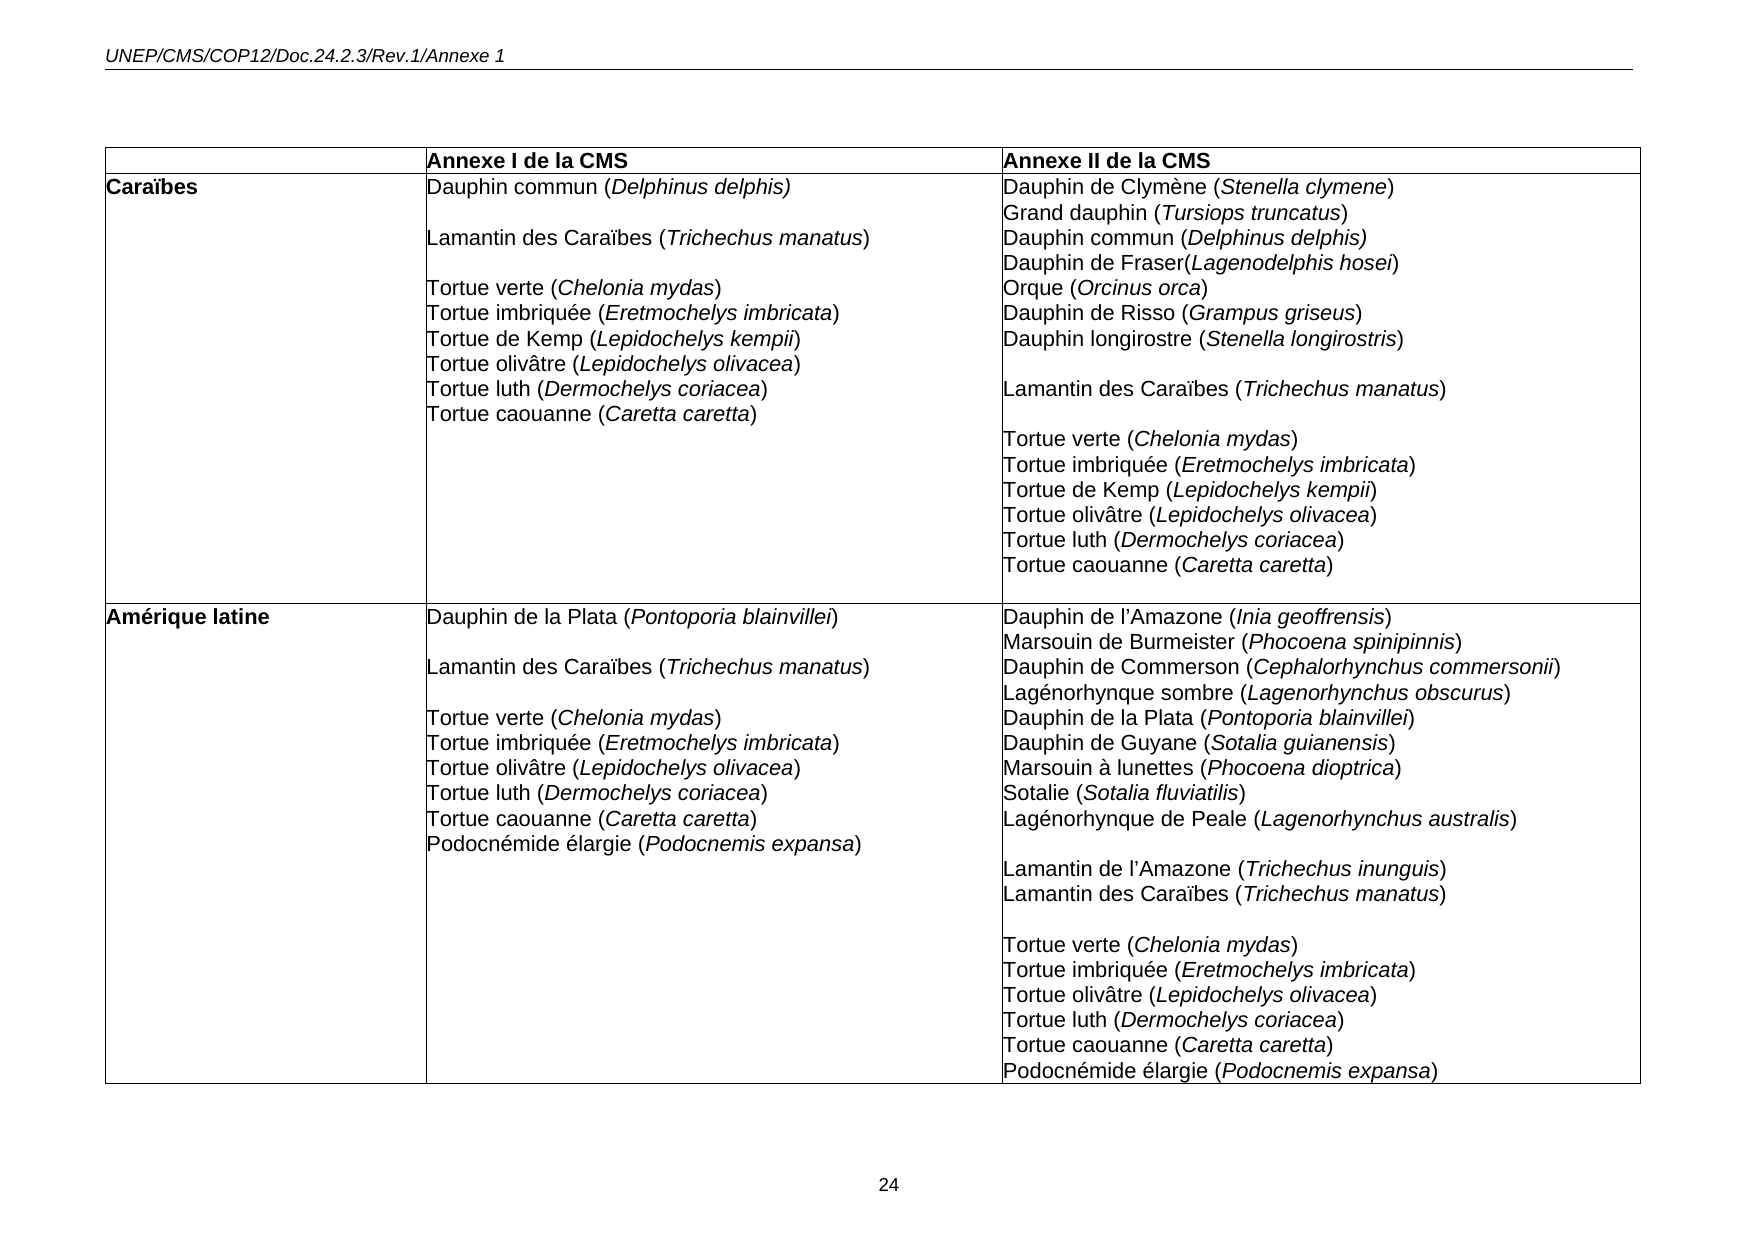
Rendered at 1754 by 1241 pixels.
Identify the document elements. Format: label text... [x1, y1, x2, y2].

table_header Annexe I de la CMS [427, 148, 1002, 173]
table_cell Dauphin de la Plata (Pontoporia blainvillei) Lamantin des Caraïbes (Trichechus manatus) Tortue verte (Chelonia mydas) Tortue imbriquée (Eretmochelys imbricata) Tortue olivâtre (Lepidochelys olivacea) Tortue luth (Dermochelys coriacea) Tortue caouanne (Caretta caretta) Podocnémide élargie (Podocnemis expansa) [427, 604, 1002, 1083]
table_cell Amérique latine [106, 604, 426, 1083]
table_header Annexe II de la CMS [1003, 148, 1640, 173]
table_cell Dauphin de Clymène (Stenella clymene) Grand dauphin (Tursiops truncatus) Dauphin commun (Delphinus delphis) Dauphin de Fraser(Lagenodelphis hosei) Orque (Orcinus orca) Dauphin de Risso (Grampus griseus) Dauphin longirostre (Stenella longirostris) Lamantin des Caraïbes (Trichechus manatus) Tortue verte (Chelonia mydas) Tortue imbriquée (Eretmochelys imbricata) Tortue de Kemp (Lepidochelys kempii) Tortue olivâtre (Lepidochelys olivacea) Tortue luth (Dermochelys coriacea) Tortue caouanne (Caretta caretta) [1003, 174, 1640, 603]
table_cell Dauphin commun (Delphinus delphis) Lamantin des Caraïbes (Trichechus manatus) Tortue verte (Chelonia mydas) Tortue imbriquée (Eretmochelys imbricata) Tortue de Kemp (Lepidochelys kempii) Tortue olivâtre (Lepidochelys olivacea) Tortue luth (Dermochelys coriacea) Tortue caouanne (Caretta caretta) [427, 174, 1002, 603]
table_cell Dauphin de l’Amazone (Inia geoffrensis) Marsouin de Burmeister (Phocoena spinipinnis) Dauphin de Commerson (Cephalorhynchus commersonii) Lagénorhynque sombre (Lagenorhynchus obscurus) Dauphin de la Plata (Pontoporia blainvillei) Dauphin de Guyane (Sotalia guianensis) Marsouin à lunettes (Phocoena dioptrica) Sotalie (Sotalia fluviatilis) Lagénorhynque de Peale (Lagenorhynchus australis) Lamantin de l’Amazone (Trichechus inunguis) Lamantin des Caraïbes (Trichechus manatus) Tortue verte (Chelonia mydas) Tortue imbriquée (Eretmochelys imbricata) Tortue olivâtre (Lepidochelys olivacea) Tortue luth (Dermochelys coriacea) Tortue caouanne (Caretta caretta) Podocnémide élargie (Podocnemis expansa) [1003, 604, 1640, 1083]
table_cell Caraïbes [106, 174, 426, 603]
table_header [106, 148, 426, 173]
